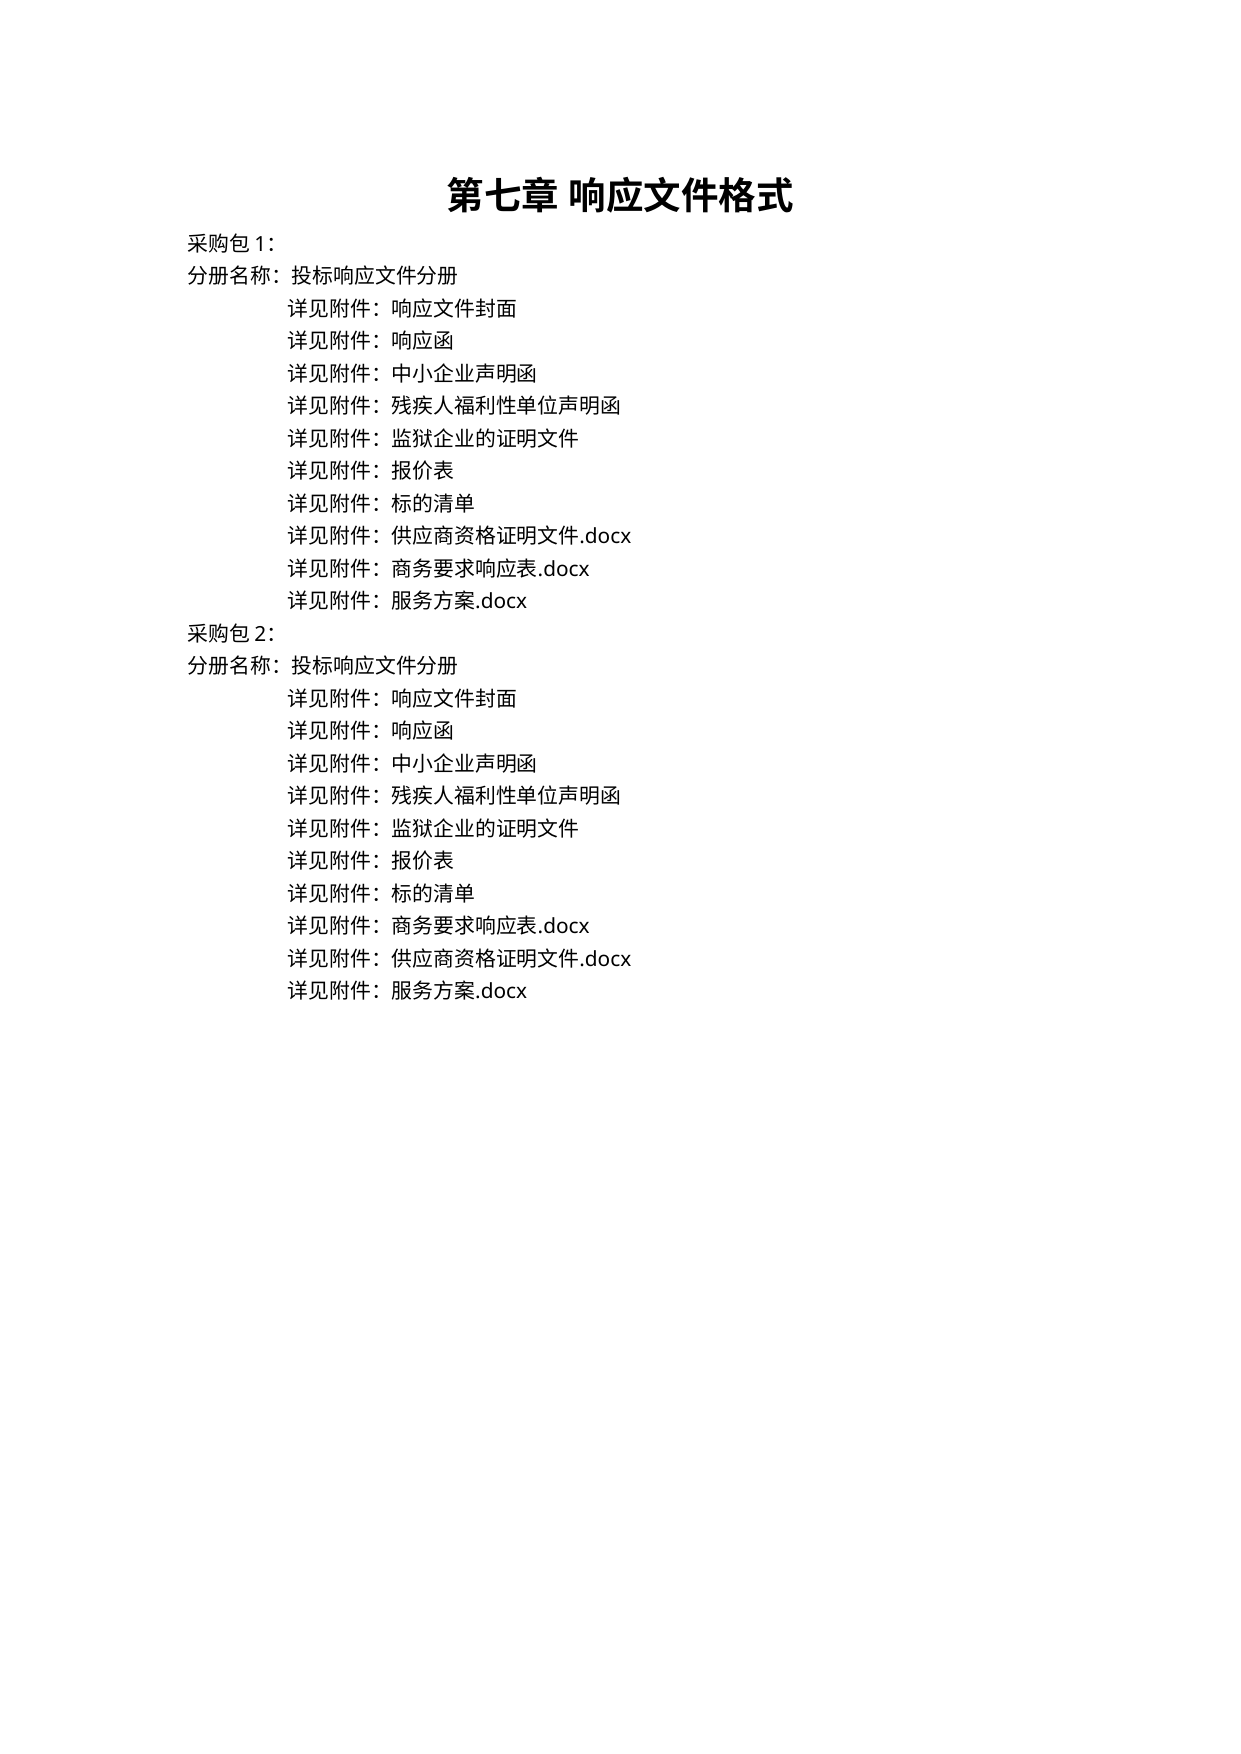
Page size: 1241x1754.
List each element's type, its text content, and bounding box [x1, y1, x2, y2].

text 详见附件：报价表 [187, 844, 1053, 877]
text 详见附件：响应函 [187, 324, 1053, 357]
text 详见附件：标的清单 [187, 877, 1053, 909]
text 第七章 响应文件格式 [187, 162, 1053, 227]
text 详见附件：残疾人福利性单位声明函 [187, 779, 1053, 812]
text 详见附件：服务方案.docx [187, 584, 1053, 617]
text 详见附件：响应文件封面 [187, 682, 1053, 714]
text 采购包2： [187, 617, 1053, 649]
text 分册名称：投标响应文件分册 [187, 649, 1053, 682]
text 采购包1： [187, 227, 1053, 259]
text 详见附件：中小企业声明函 [187, 747, 1053, 779]
text 详见附件：商务要求响应表.docx [187, 909, 1053, 942]
text 详见附件：报价表 [187, 454, 1053, 487]
text 分册名称：投标响应文件分册 [187, 259, 1053, 292]
text 详见附件：响应文件封面 [187, 292, 1053, 324]
text 详见附件：监狱企业的证明文件 [187, 422, 1053, 454]
text 详见附件：残疾人福利性单位声明函 [187, 389, 1053, 422]
text 详见附件：中小企业声明函 [187, 357, 1053, 389]
text 详见附件：供应商资格证明文件.docx [187, 519, 1053, 552]
text 详见附件：供应商资格证明文件.docx [187, 942, 1053, 974]
text 详见附件：响应函 [187, 714, 1053, 747]
text 详见附件：监狱企业的证明文件 [187, 812, 1053, 844]
text 详见附件：商务要求响应表.docx [187, 552, 1053, 584]
text 详见附件：标的清单 [187, 487, 1053, 519]
text 详见附件：服务方案.docx [187, 974, 1053, 1007]
